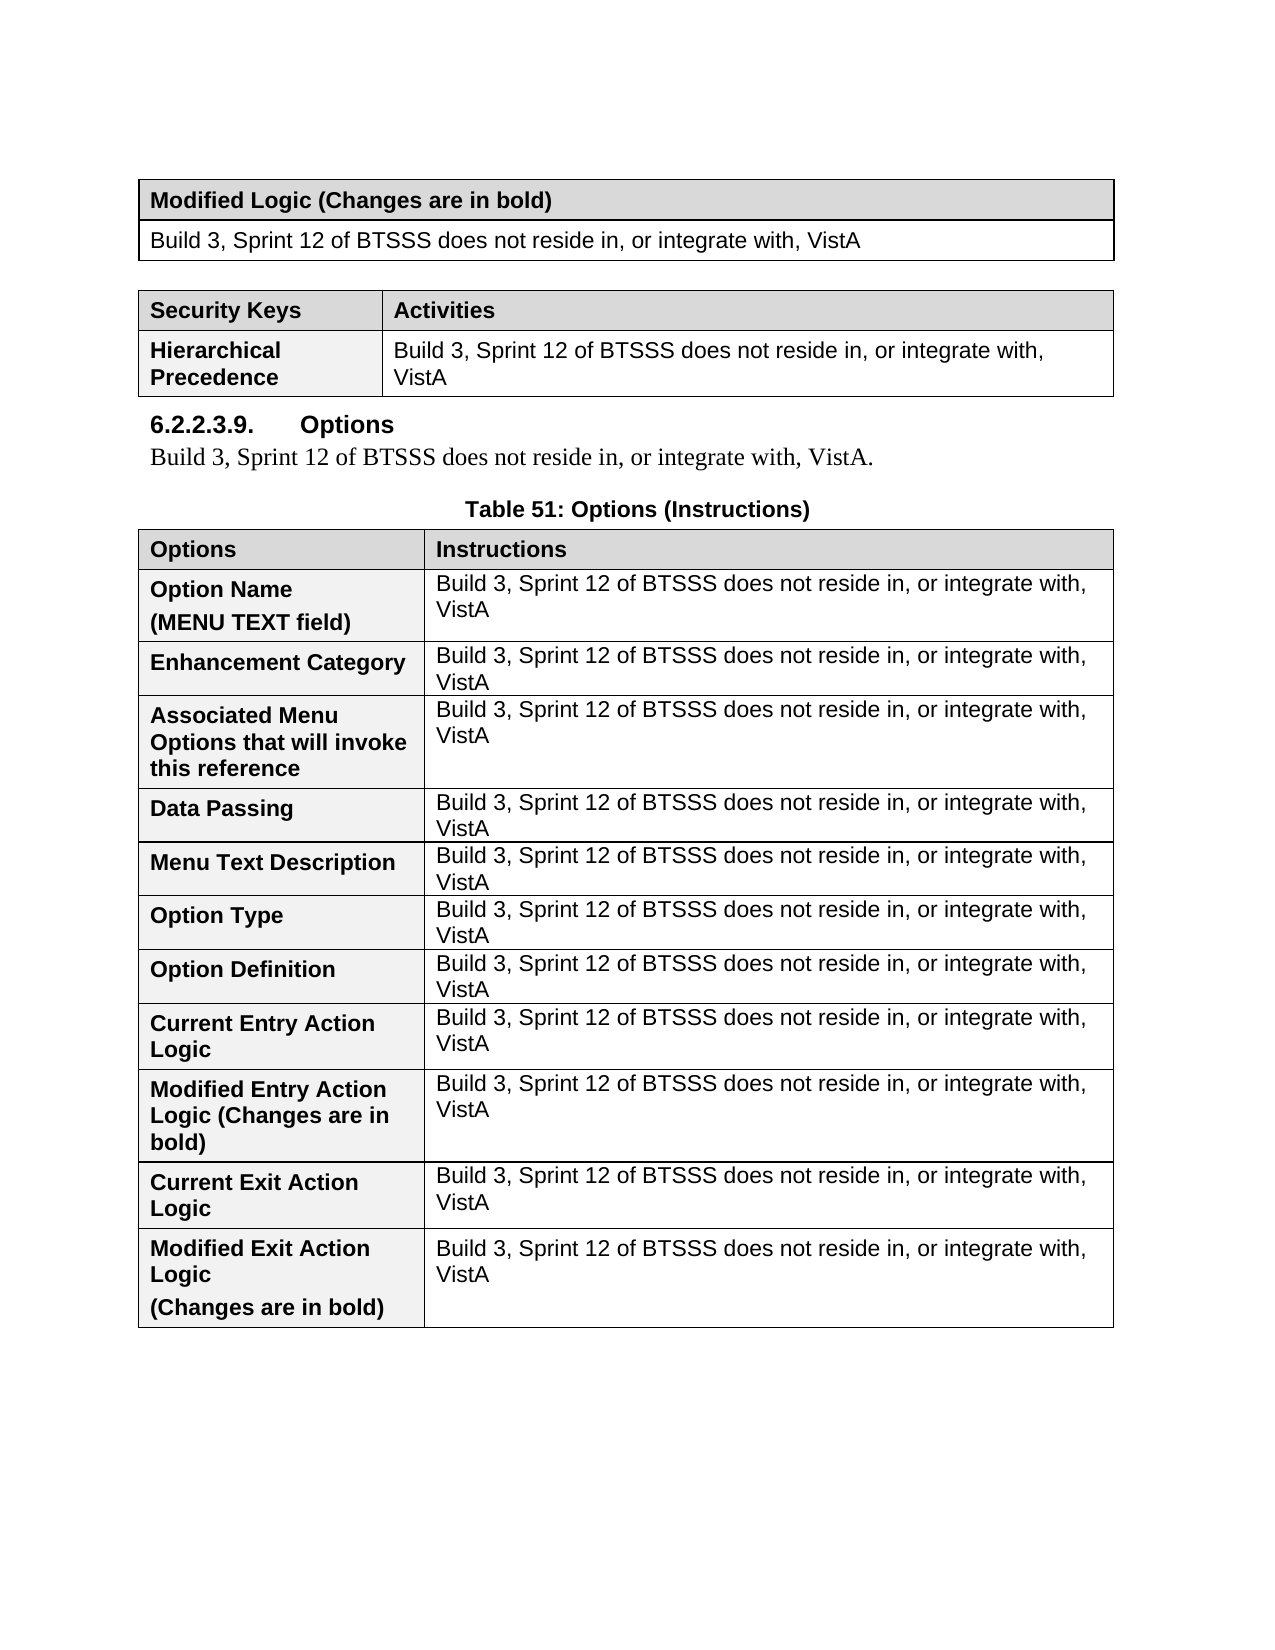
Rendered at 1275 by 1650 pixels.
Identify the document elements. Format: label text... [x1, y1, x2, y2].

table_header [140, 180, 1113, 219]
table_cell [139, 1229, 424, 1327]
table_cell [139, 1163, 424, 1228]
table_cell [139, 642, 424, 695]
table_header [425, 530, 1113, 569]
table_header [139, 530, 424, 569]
text Table 51: Options (Instructions) [150, 496, 1125, 523]
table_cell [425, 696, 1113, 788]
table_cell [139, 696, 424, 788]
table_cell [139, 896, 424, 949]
text Build 3, Sprint 12 of BTSSS does not reside in, or integrate with, VistA. [150, 442, 1125, 471]
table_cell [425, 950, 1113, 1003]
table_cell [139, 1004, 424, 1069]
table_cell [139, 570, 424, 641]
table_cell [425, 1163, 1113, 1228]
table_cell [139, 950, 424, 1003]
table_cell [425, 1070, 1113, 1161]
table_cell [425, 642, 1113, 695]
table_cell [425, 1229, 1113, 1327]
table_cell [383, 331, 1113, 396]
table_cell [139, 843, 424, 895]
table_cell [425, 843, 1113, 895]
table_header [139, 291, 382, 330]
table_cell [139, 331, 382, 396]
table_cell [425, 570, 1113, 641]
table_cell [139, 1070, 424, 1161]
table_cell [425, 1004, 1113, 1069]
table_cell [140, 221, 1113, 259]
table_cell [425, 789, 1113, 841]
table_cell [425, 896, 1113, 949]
subtitle Options [150, 409, 1125, 438]
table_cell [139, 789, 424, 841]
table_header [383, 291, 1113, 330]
